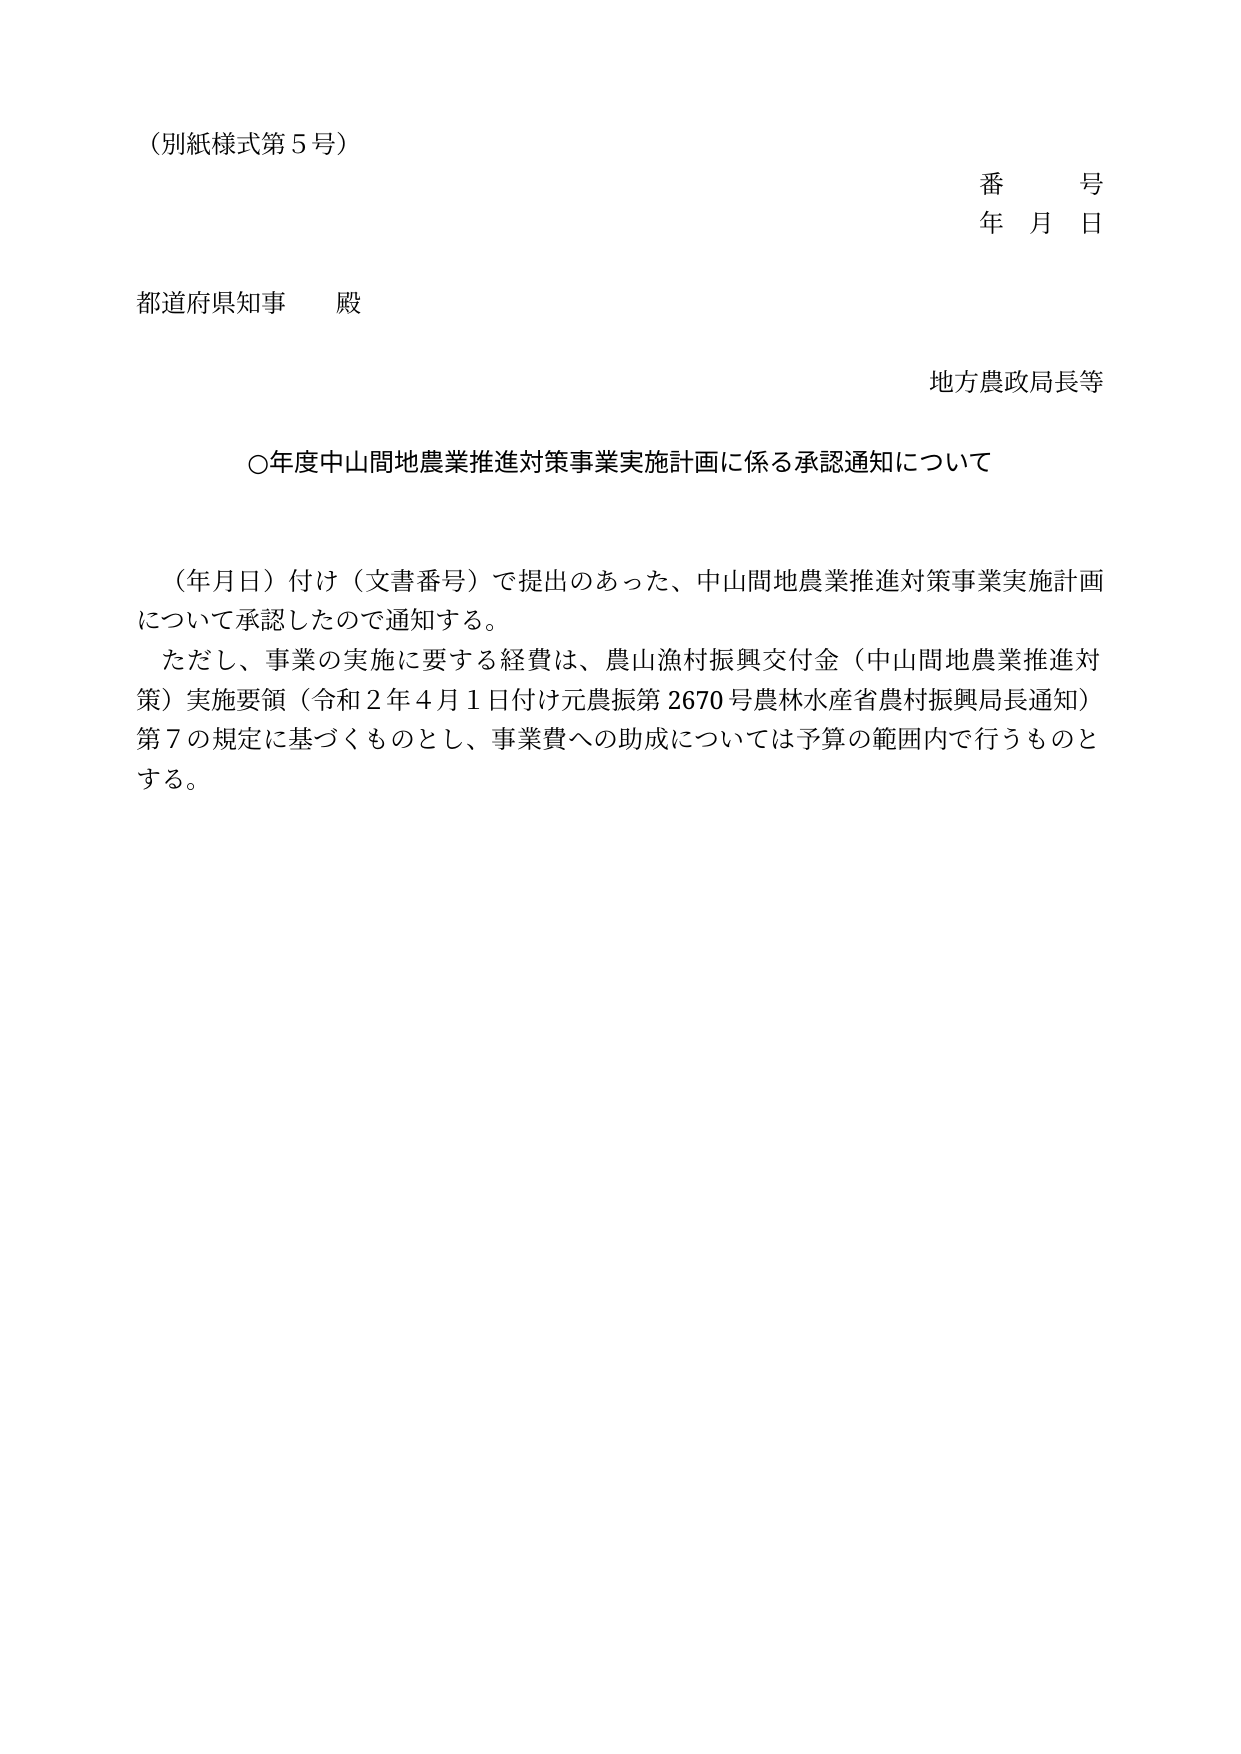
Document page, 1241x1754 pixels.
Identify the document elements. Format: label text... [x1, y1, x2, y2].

text 地方農政局長等 [136, 361, 1104, 401]
text ○年度中山間地農業推進対策事業実施計画に係る承認通知について [136, 440, 1104, 480]
text （年月日）付け（文書番号）で提出のあった、中山間地農業推進対策事業実施計画について承認したので通知する。 [136, 559, 1104, 639]
text 年 月 日 [136, 202, 1104, 242]
text 都道府県知事 殿 [136, 282, 1104, 321]
text （別紙様式第５号） [136, 123, 1104, 163]
text ただし、事業の実施に要する経費は、農山漁村振興交付金（中山間地農業推進対策）実施要領（令和２年４月１日付け元農振第2670号農林水産省農村振興局長通知）第７の規定に基づくものとし、事業費への助成については予算の範囲内で行うものとする。 [136, 639, 1104, 798]
text 番 号 [136, 163, 1104, 202]
